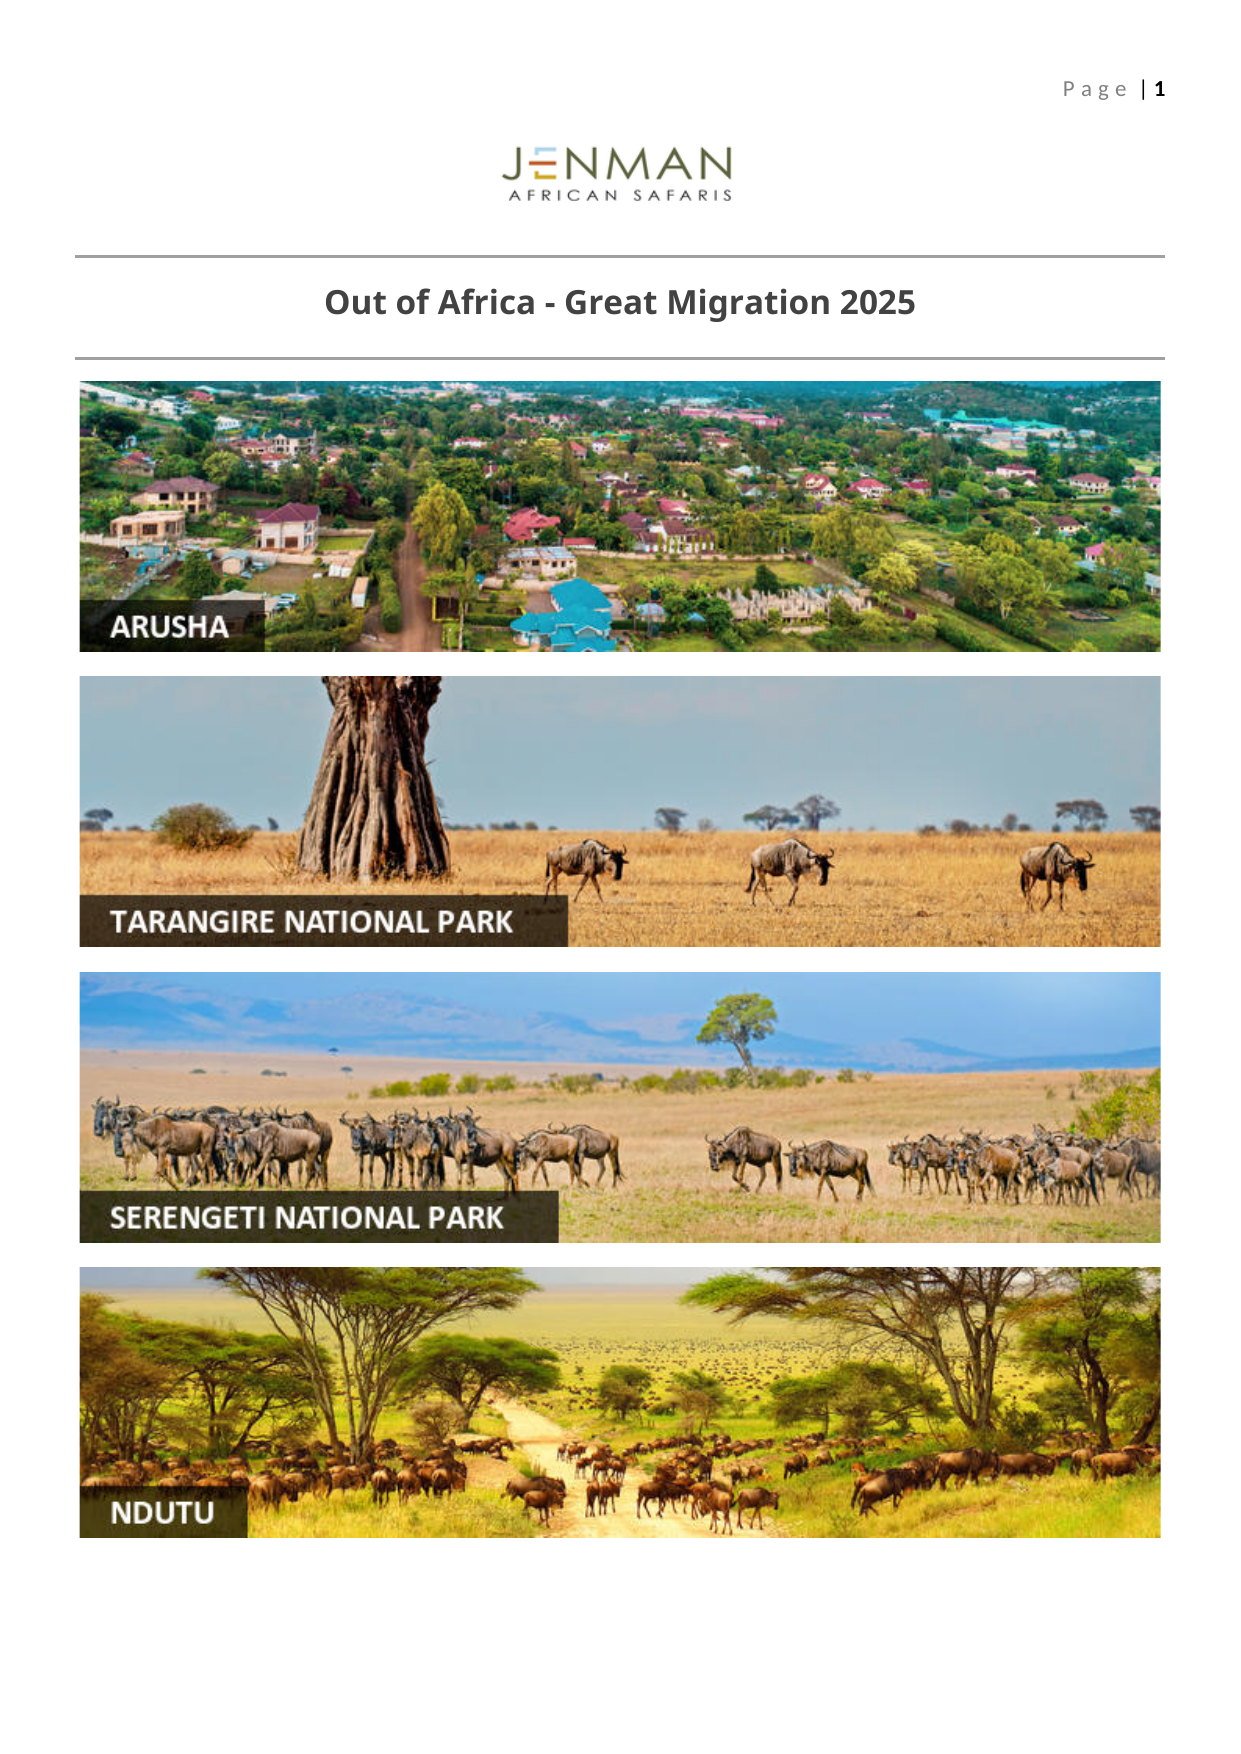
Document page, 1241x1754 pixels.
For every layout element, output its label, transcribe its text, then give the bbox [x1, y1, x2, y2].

subtitle Out of Africa - Great Migration 2025 [75, 279, 1165, 324]
